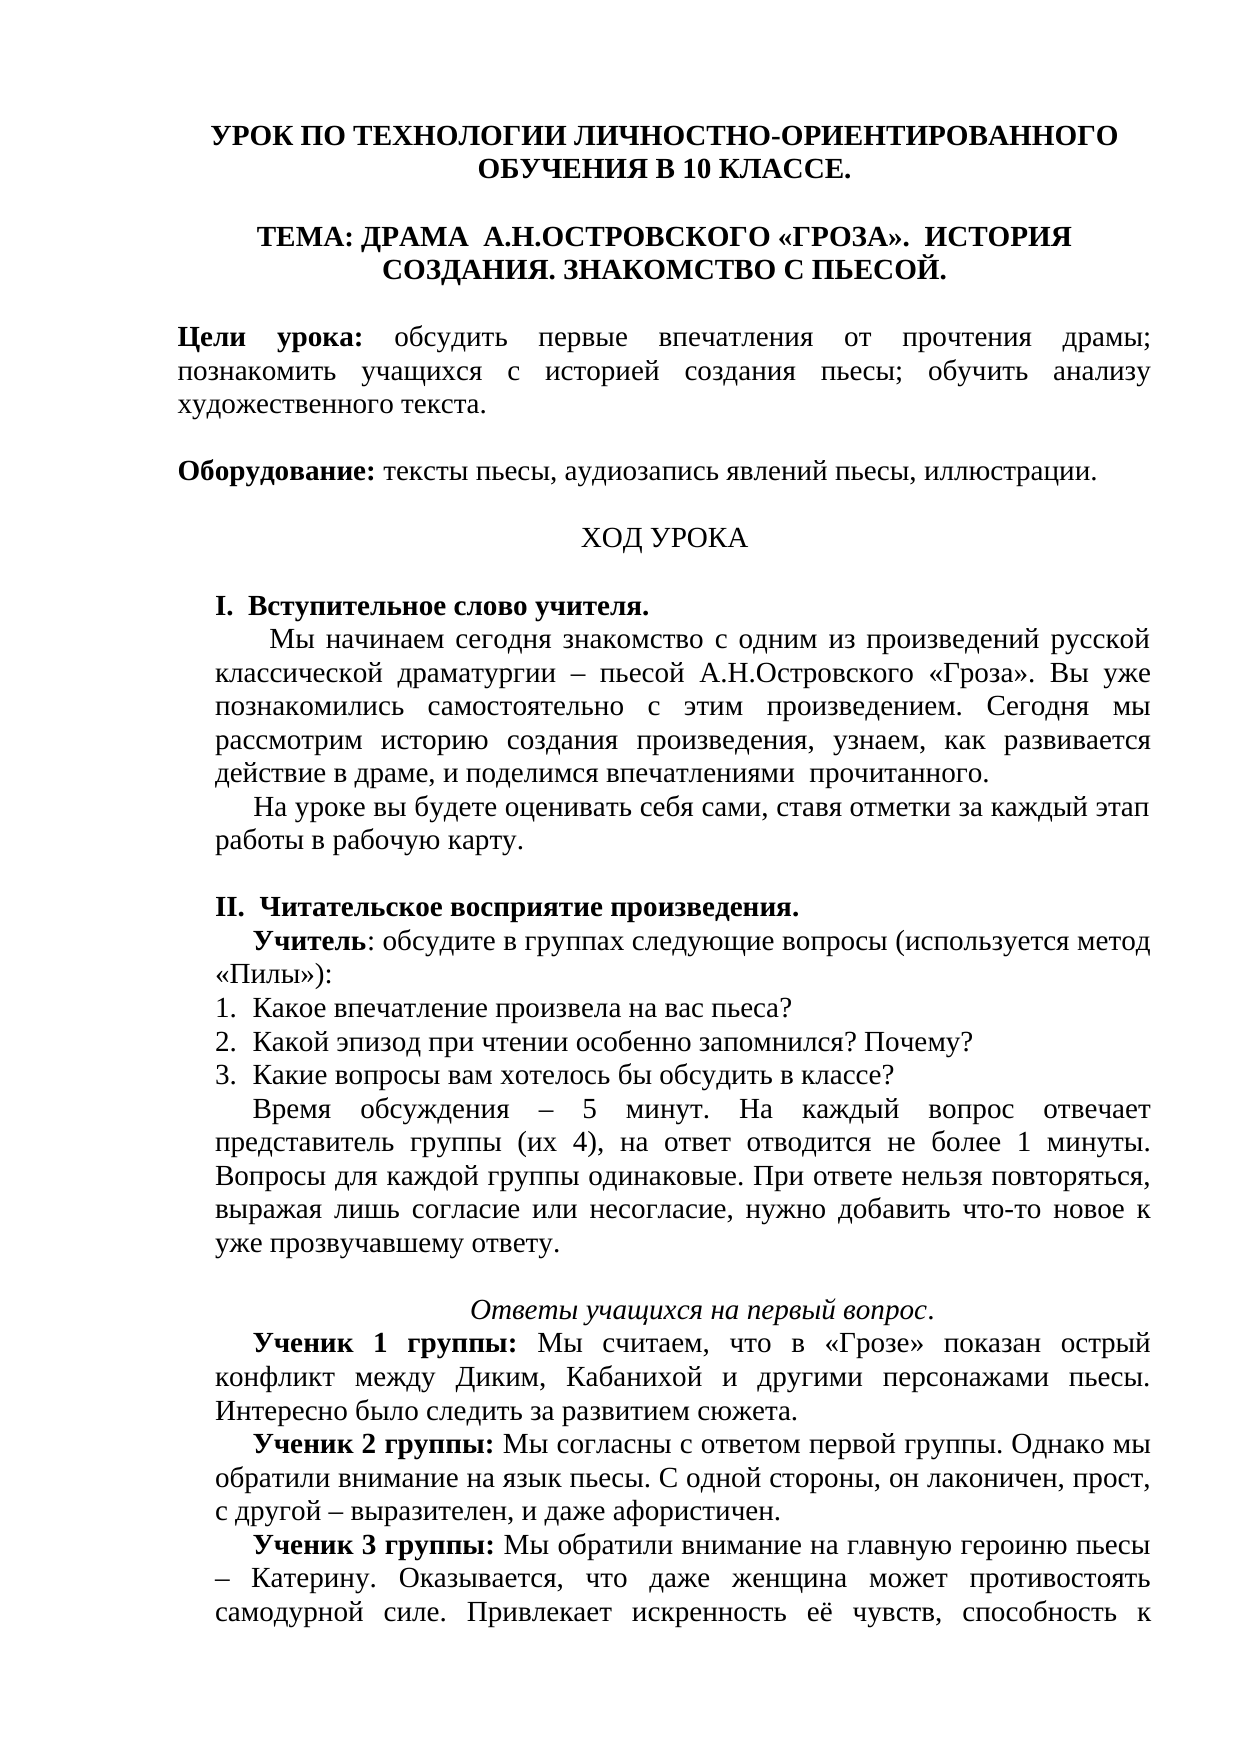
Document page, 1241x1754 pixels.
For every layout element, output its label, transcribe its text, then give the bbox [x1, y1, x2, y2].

text Оборудование: тексты пьесы, аудиозапись явлений пьесы, иллюстрации. [177, 453, 1152, 487]
text На уроке вы будете оценивать себя сами, ставя отметки за каждый этап работы в рабочую карту. [215, 789, 1152, 856]
list Какие вопросы вам хотелось бы обсудить в классе? [215, 1057, 1152, 1091]
text Цели урока: обсудить первые впечатления от прочтения драмы; познакомить учащихся с историей создания пьесы; обучить анализу художественного текста. [177, 319, 1152, 420]
text II. Читательское восприятие произведения. [215, 889, 1152, 923]
list Какое впечатление произвела на вас пьеса? [215, 990, 1152, 1024]
text Учитель: обсудите в группах следующие вопросы (используется метод «Пилы»): [215, 923, 1152, 990]
text Мы начинаем сегодня знакомство с одним из произведений русской классической драматургии – пьесой А.Н.Островского «Гроза». Вы уже познакомились самостоятельно с этим произведением. Сегодня мы рассмотрим историю создания произведения, узнаем, как развивается действие в драме, и поделимся впечатлениями прочитанного. [215, 621, 1152, 789]
text Время обсуждения – 5 минут. На каждый вопрос отвечает представитель группы (их 4), на ответ отводится не более 1 минуты. Вопросы для каждой группы одинаковые. При ответе нельзя повторяться, выражая лишь согласие или несогласие, нужно добавить что-то новое к уже прозвучавшему ответу. [215, 1091, 1152, 1258]
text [215, 1527, 1152, 1627]
text Ответы учащихся на первый вопрос. [215, 1292, 1152, 1326]
text Ученик 1 группы: Мы считаем, что в «Грозе» показан острый конфликт между Диким, Кабанихой и другими персонажами пьесы. Интересно было следить за развитием сюжета. [215, 1326, 1152, 1426]
text ХОД УРОКА [177, 521, 1152, 554]
text Вступительное слово учителя. [215, 588, 1152, 621]
text ТЕМА: ДРАМА А.Н.ОСТРОВСКОГО «ГРОЗА». ИСТОРИЯ СОЗДАНИЯ. ЗНАКОМСТВО С ПЬЕСОЙ. [177, 219, 1152, 286]
text Ученик 2 группы: Мы согласны с ответом первой группы. Однако мы обратили внимание на язык пьесы. С одной стороны, он лаконичен, прост, с другой – выразителен, и даже афористичен. [215, 1426, 1152, 1527]
text УРОК ПО ТЕХНОЛОГИИ ЛИЧНОСТНО-ОРИЕНТИРОВАННОГО ОБУЧЕНИЯ В 10 КЛАССЕ. [177, 118, 1152, 185]
list Какой эпизод при чтении особенно запомнился? Почему? [215, 1024, 1152, 1057]
